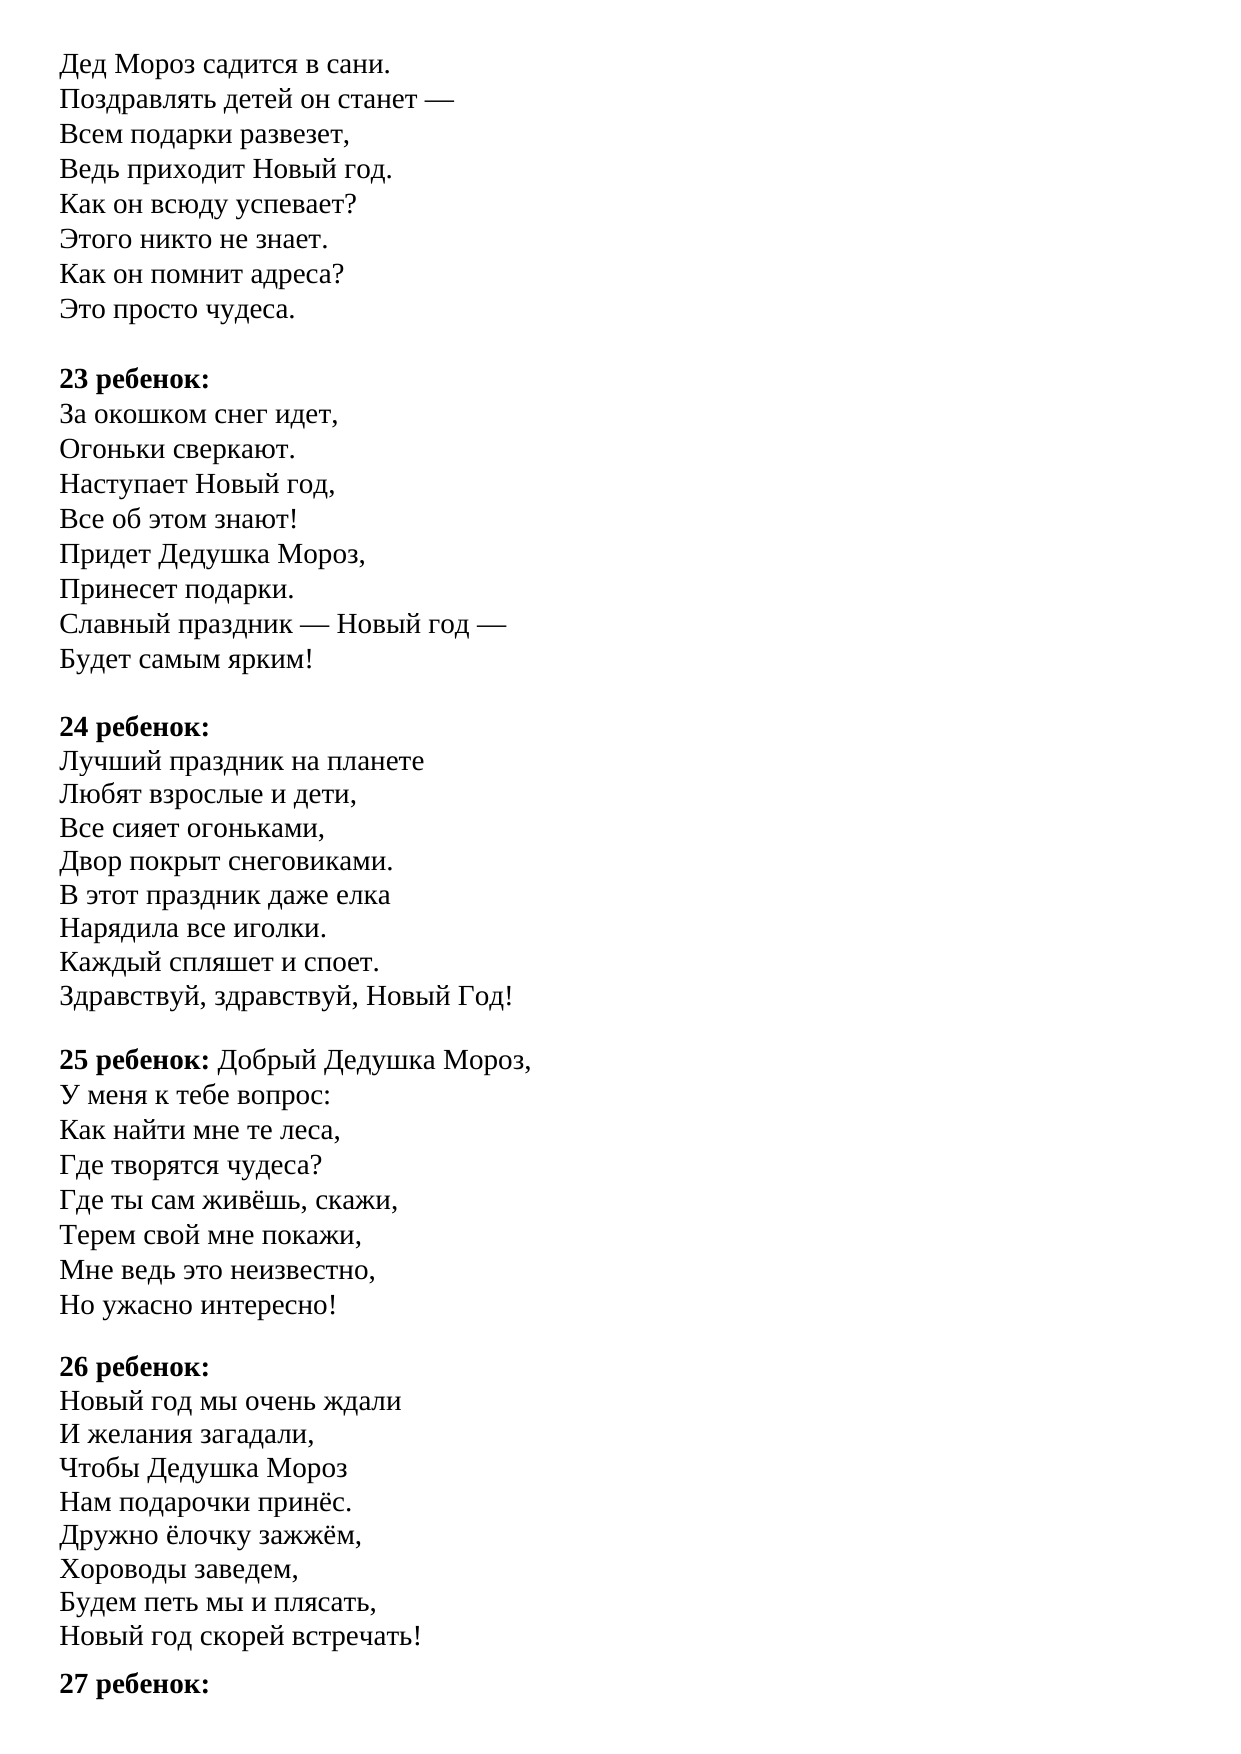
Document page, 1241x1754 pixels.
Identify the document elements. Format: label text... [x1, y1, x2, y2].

text 26 ребенок: [59, 1349, 1196, 1383]
text 25 ребенок: Добрый Дедушка Мороз, У меня к тебе вопрос: Как найти мне те леса, Где творятся чудеса? Где ты сам живёшь, скажи, Терем свой мне покажи, Мне ведь это неизвестно, Но ужасно интересно! [59, 1040, 1196, 1320]
text Дед Мороз садится в сани. Поздравлять детей он станет — Всем подарки развезет, Ведь приходит Новый год. Как он всюду успевает? Этого никто не знает. Как он помнит адреса? Это просто чудеса. 23 ребенок: [59, 44, 1196, 394]
text 24 ребенок: [59, 709, 1196, 743]
text Лучший праздник на планете Любят взрослые и дети, Все сияет огоньками, Двор покрыт снеговиками. В этот праздник даже елка Нарядила все иголки. Каждый спляшет и споет. Здравствуй, здравствуй, Новый Год! [59, 743, 1196, 1011]
text За окошком снег идет, Огоньки сверкают. Наступает Новый год, Все об этом знают! Придет Дедушка Мороз, Принесет подарки. Славный праздник — Новый год — Будет самым ярким! [59, 394, 1196, 709]
text Новый год мы очень ждали И желания загадали, Чтобы Дедушка Мороз Нам подарочки принёс. Дружно ёлочку зажжём, Хороводы заведем, Будем петь мы и плясать, Новый год скорей встречать! [299, 1383, 1196, 1651]
text 27 ребенок: [59, 1666, 1196, 1699]
